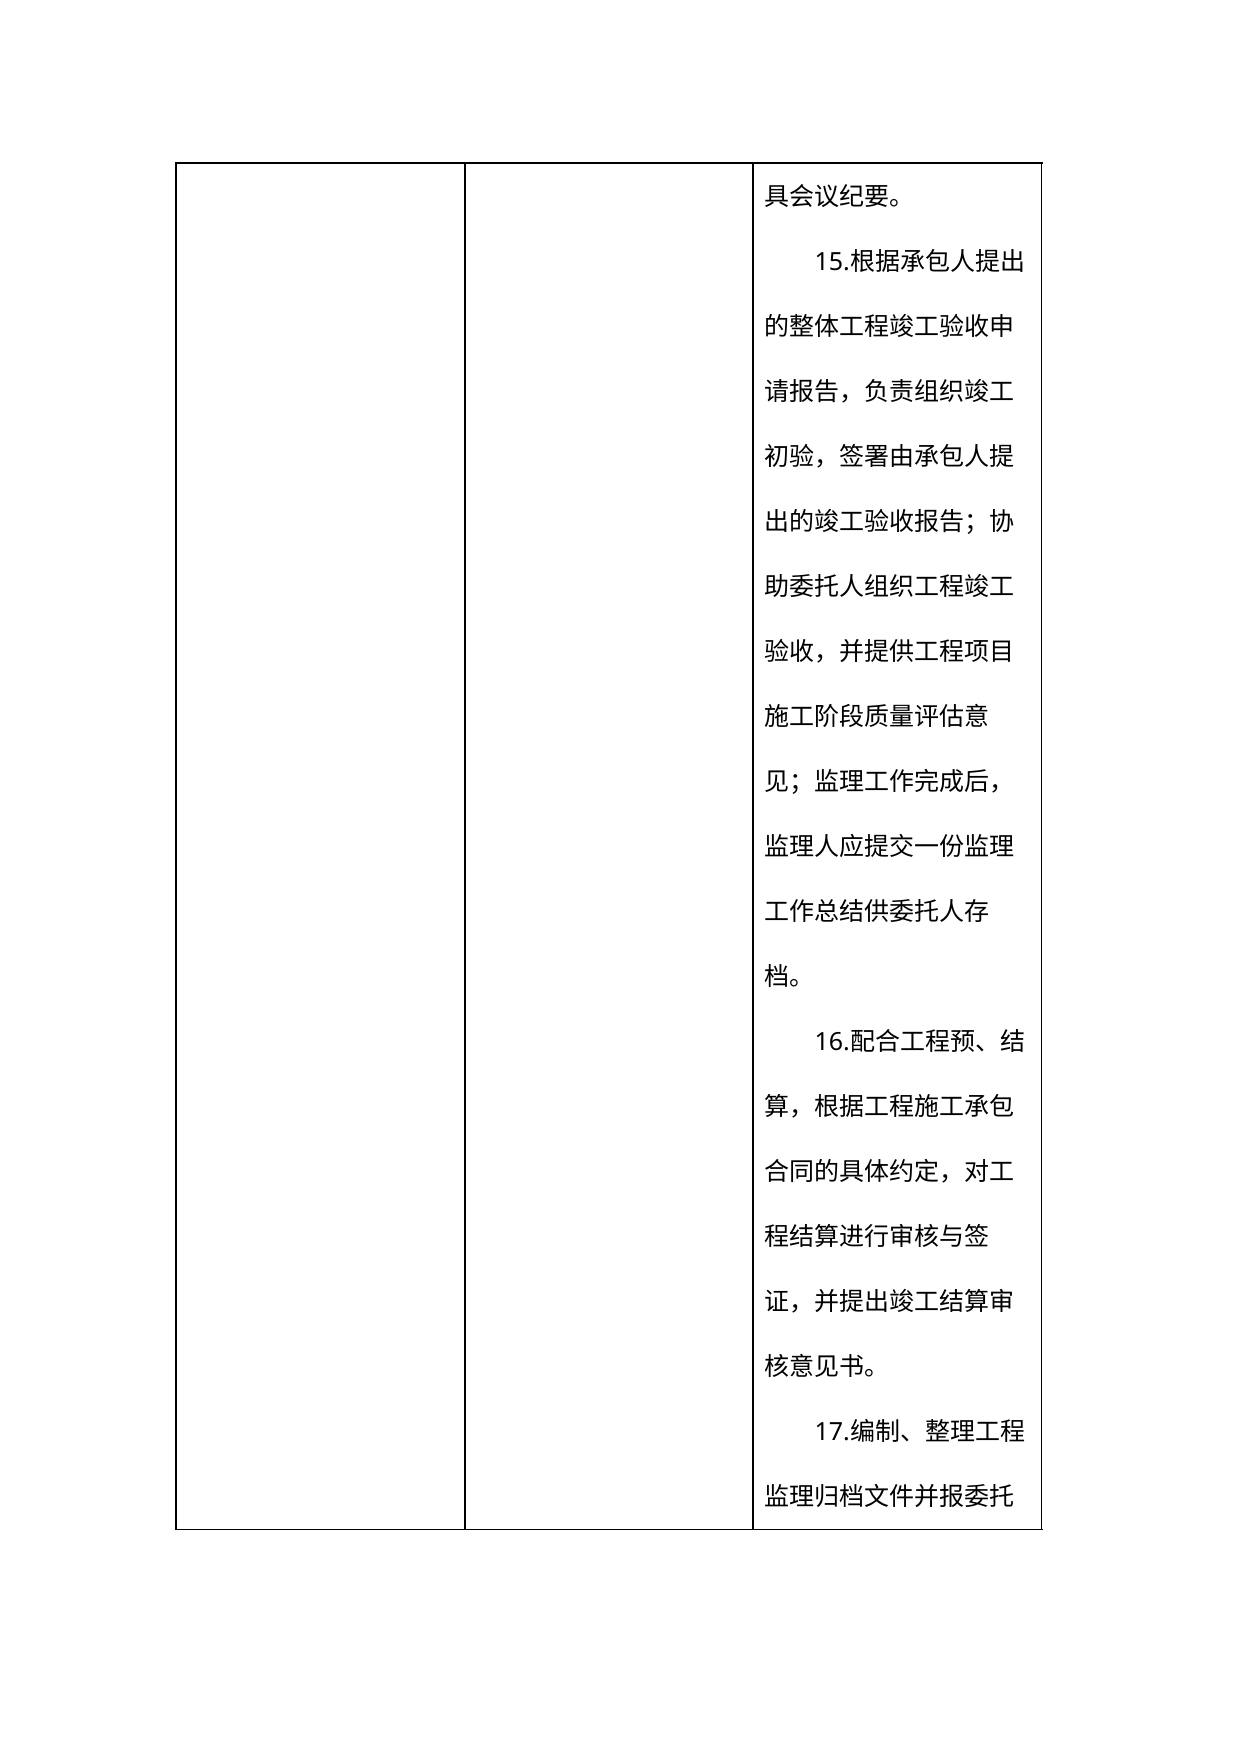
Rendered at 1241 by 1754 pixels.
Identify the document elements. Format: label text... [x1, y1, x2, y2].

table_cell [466, 164, 752, 1528]
table_cell 3 [177, 164, 464, 1528]
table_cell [754, 164, 1041, 1528]
